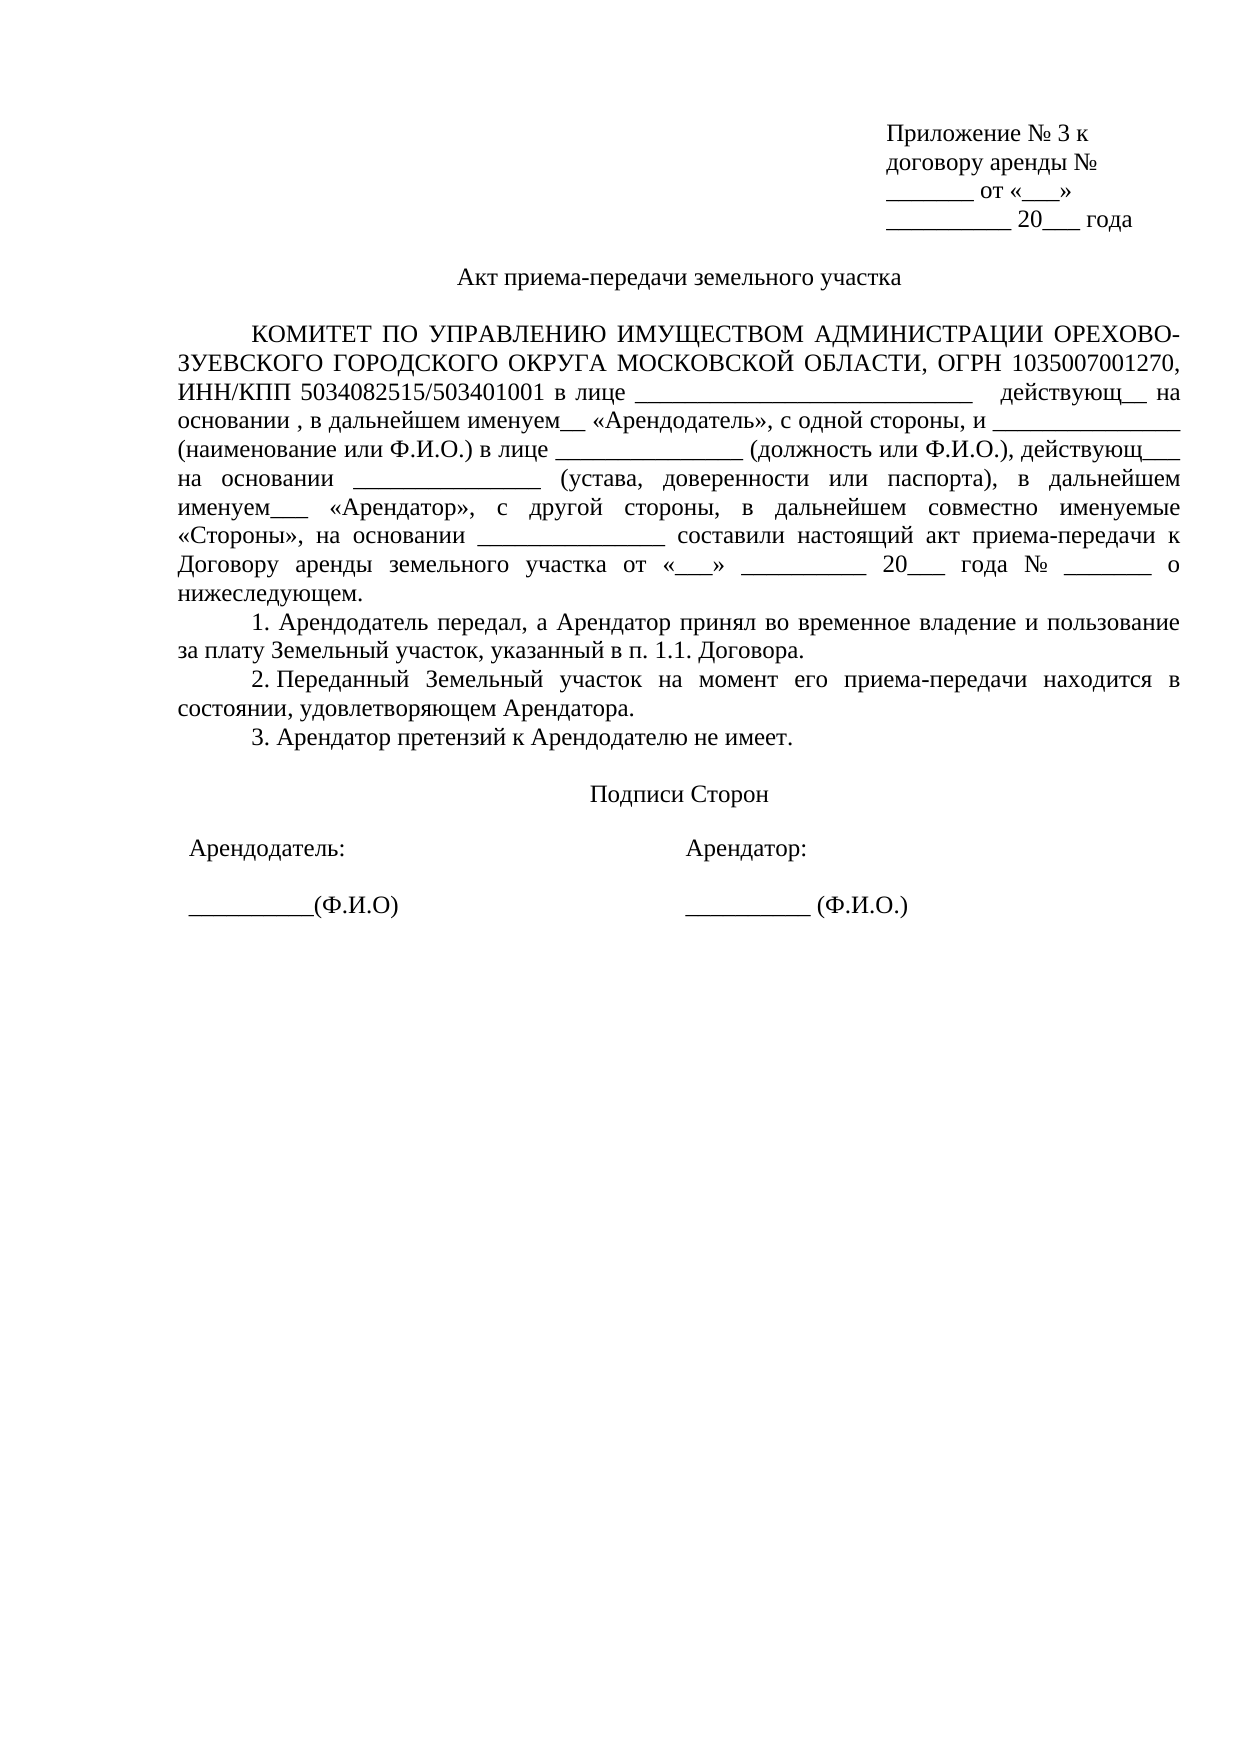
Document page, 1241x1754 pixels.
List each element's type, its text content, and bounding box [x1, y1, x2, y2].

text КОМИТЕТ ПО УПРАВЛЕНИЮ ИМУЩЕСТВОМ АДМИНИСТРАЦИИ ОРЕХОВО-ЗУЕВСКОГО ГОРОДСКОГО ОКРУГА МОСКОВСКОЙ ОБЛАСТИ, ОГРН 1035007001270, ИНН/КПП 5034082515/503401001 в лице ___________________________ действующ__ на основании , в дальнейшем именуем__ «Арендодатель», с одной стороны, и _______________ (наименование или Ф.И.О.) в лице _______________ (должность или Ф.И.О.), действующ___ на основании _______________ (устава, доверенности или паспорта), в дальнейшем именуем___ «Арендатор», с другой стороны, в дальнейшем совместно именуемые «Стороны», на основании _______________ составили настоящий акт приема-передачи к Договору аренды земельного участка от «___» __________ 20___ года № _______ о нижеследующем. [177, 319, 1181, 607]
table_header Арендодатель: [177, 833, 674, 891]
text 2. Переданный Земельный участок на момент его приема-передачи находится в состоянии, удовлетворяющем Арендатора. [177, 664, 1181, 722]
text Акт приема-передачи земельного участка [177, 262, 1181, 291]
table_cell __________ (Ф.И.О.) [674, 891, 1171, 948]
text 1. Арендодатель передал, а Арендатор принял во временное владение и пользование за плату Земельный участок, указанный в п. 1.1. Договора. [177, 607, 1181, 664]
table_cell __________(Ф.И.О) [177, 891, 674, 948]
text Подписи Сторон [177, 779, 1181, 808]
text 3. Арендатор претензий к Арендодателю не имеет. [177, 722, 1181, 751]
text Приложение № 3 к договору аренды № _______ от «___» __________ 20___ года [886, 118, 1181, 233]
table_header Арендатор: [674, 833, 1171, 891]
